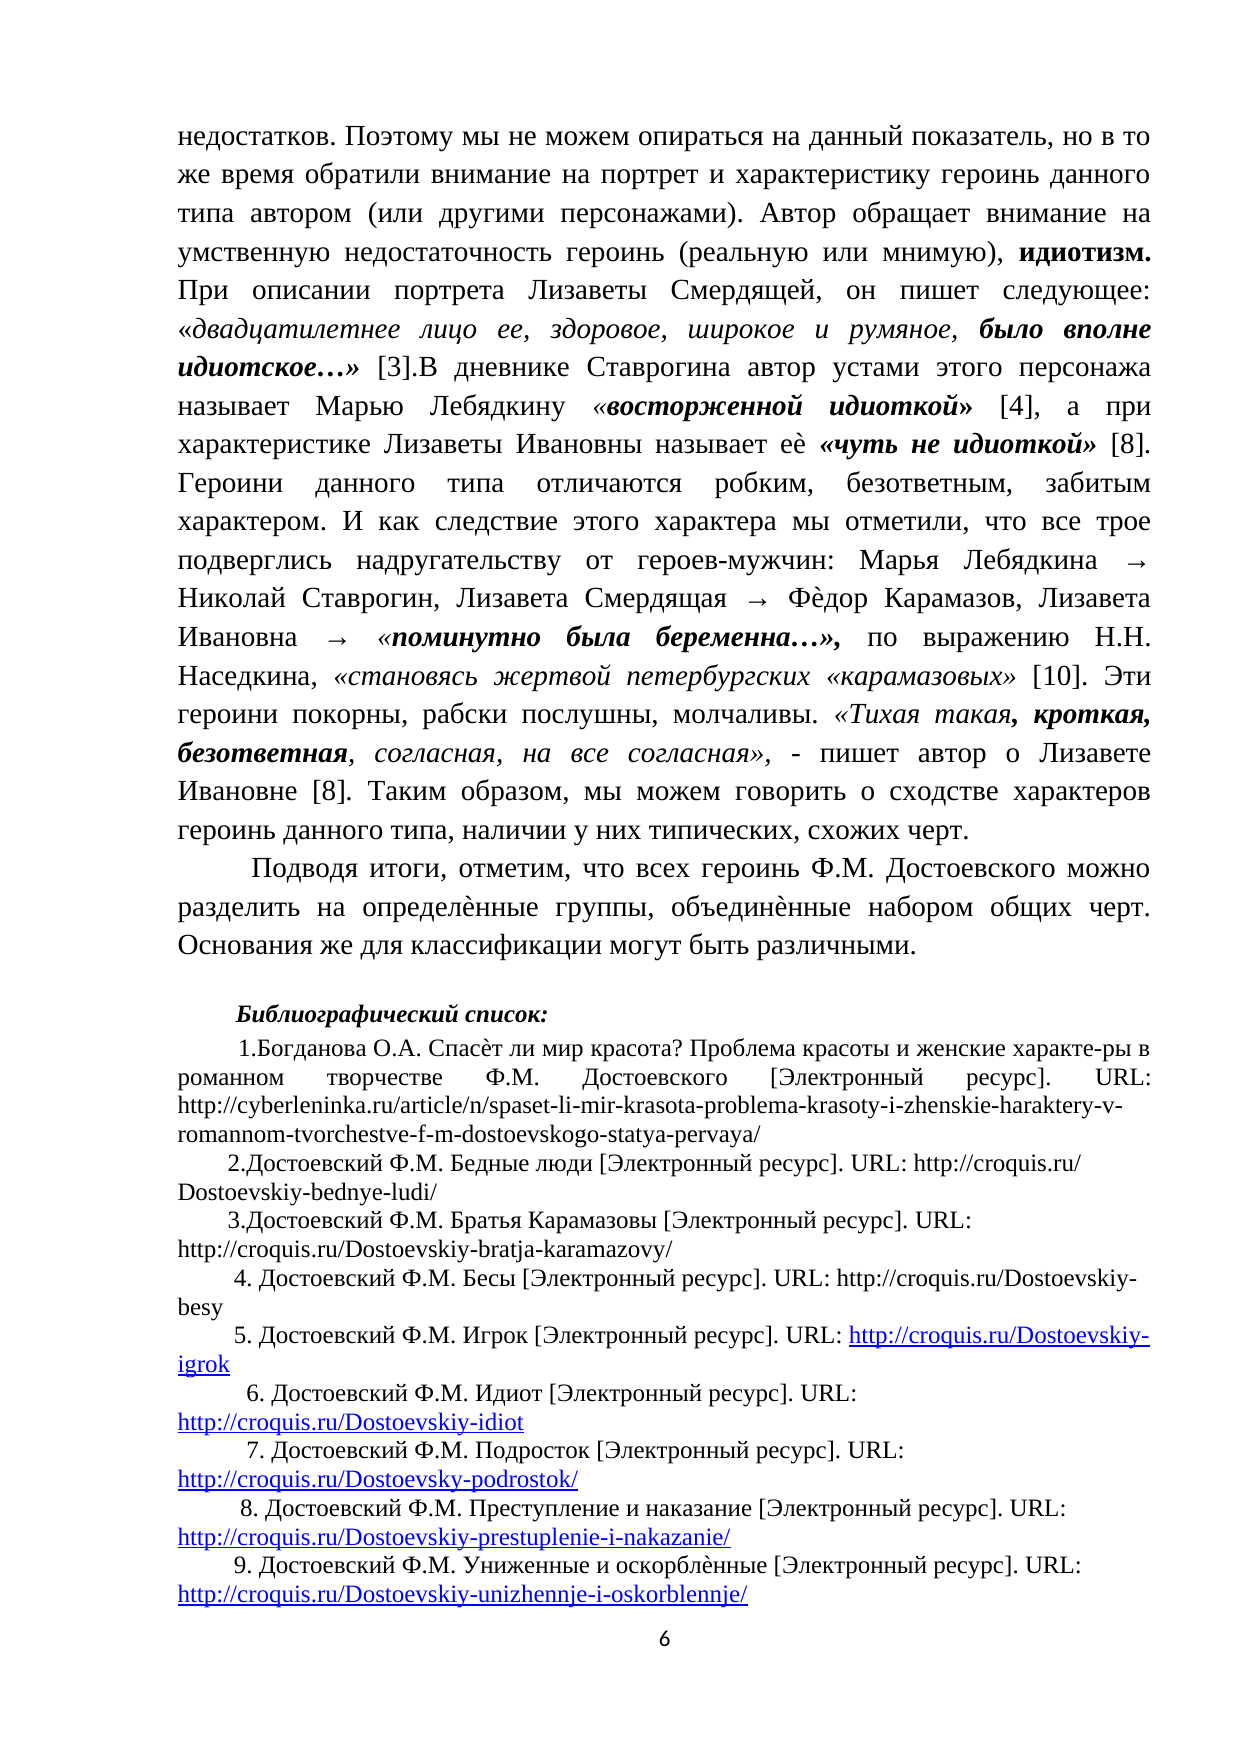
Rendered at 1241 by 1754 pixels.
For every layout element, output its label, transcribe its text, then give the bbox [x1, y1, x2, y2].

text 9. Достоевский Ф.М. Униженные и оскорблѐнные [Электронный ресурс]. URL: http://croquis.ru/Dostoevskiy-unizhennje-i-oskorblennje/ [177, 1550, 1152, 1608]
text 6. Достоевский Ф.М. Идиот [Электронный ресурс]. URL: http://croquis.ru/Dostoevskiy-idiot [177, 1378, 1152, 1435]
text 2.Достоевский Ф.М. Бедные люди [Электронный ресурс]. URL: http://croquis.ru/ Dostoevskiy-bednye-ludi/ [177, 1148, 1124, 1205]
text 8. Достоевский Ф.М. Преступление и наказание [Электронный ресурс]. URL: http://croquis.ru/Dostoevskiy-prestuplenie-i-nakazanie/ [177, 1493, 1152, 1550]
text 4. Достоевский Ф.М. Бесы [Электронный ресурс]. URL: http://croquis.ru/Dostoevskiy-besy [177, 1263, 1152, 1320]
text 1.Богданова О.А. Спасѐт ли мир красота? Проблема красоты и женские характе-ры в романном творчестве Ф.М. Достоевского [Электронный ресурс]. URL: http://cyberleninka.ru/article/n/spaset-li-mir-krasota-problema-krasoty-i-zhenskie-haraktery-v-romannom-tvorchestve-f-m-dostoevskogo-statya-pervaya/ [177, 1033, 1152, 1148]
text 5. Достоевский Ф.М. Игрок [Электронный ресурс]. URL: http://croquis.ru/Dostoevskiy-igrok [177, 1320, 1152, 1378]
text 3.Достоевский Ф.М. Братья Карамазовы [Электронный ресурс]. URL: http://croquis.ru/Dostoevskiy-bratja-karamazovy/ [177, 1205, 1149, 1263]
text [177, 118, 1152, 845]
text Библиографический список: [236, 999, 1152, 1028]
text Подводя итоги, отметим, что всех героинь Ф.М. Достоевского можно разделить на определѐнные группы, объединѐнные набором общих черт. Основания же для классификации могут быть различными. [177, 850, 1152, 961]
text 7. Достоевский Ф.М. Подросток [Электронный ресурс]. URL: http://croquis.ru/Dostoevsky-podrostok/ [177, 1435, 1152, 1493]
